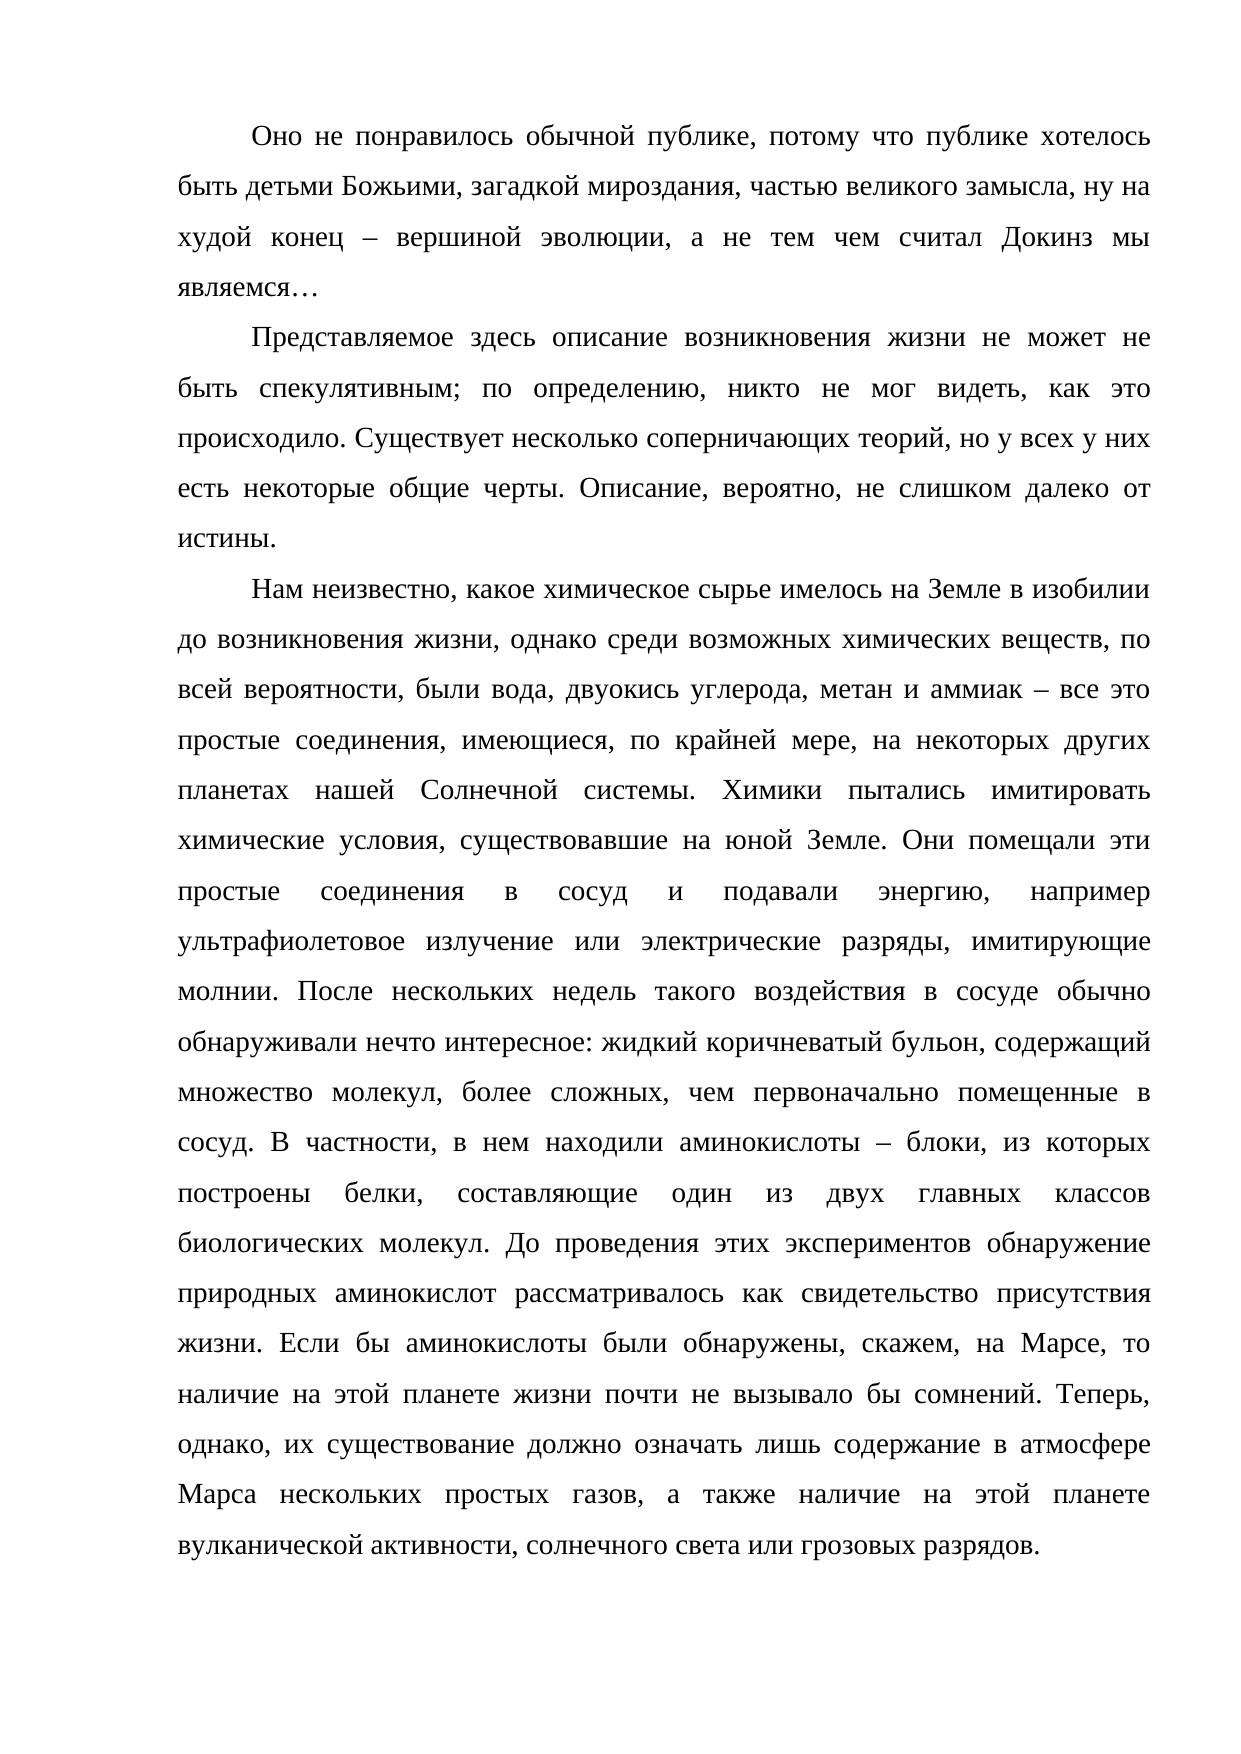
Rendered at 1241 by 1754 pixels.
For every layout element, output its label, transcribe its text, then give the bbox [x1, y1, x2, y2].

text Оно не понравилось обычной публике, потому что публике хотелось быть детьми Божьими, загадкой мироздания, частью великого замысла, ну на худой конец – вершиной эволюции, а не тем чем считал Докинз мы являемся… [177, 118, 1152, 303]
text Представляемое здесь описание возникновения жизни не может не быть спекулятивным; по определению, никто не мог видеть, как это происходило. Существует несколько соперничающих теорий, но у всех у них есть некоторые общие черты. Описание, вероятно, не слишком далеко от истины. [177, 319, 1152, 554]
text Нам неизвестно, какое химическое сырье имелось на Земле в изобилии до возникновения жизни, однако среди возможных химических веществ, по всей вероятности, были вода, двуокись углерода, метан и аммиак – все это простые соединения, имеющиеся, по крайней мере, на некоторых других планетах нашей Солнечной системы. Химики пытались имитировать химические условия, существовавшие на юной Земле. Они помещали эти простые соединения в сосуд и подавали энергию, например ультрафиолетовое излучение или электрические разряды, имитирующие молнии. После нескольких недель такого воздействия в сосуде обычно обнаруживали нечто интересное: жидкий коричневатый бульон, содержащий множество молекул, более сложных, чем первоначально помещенные в сосуд. В частности, в нем находили аминокислоты – блоки, из которых построены белки, составляющие один из двух главных классов биологических молекул. До проведения этих экспериментов обнаружение природных аминокислот рассматривалось как свидетельство присутствия жизни. Если бы аминокислоты были обнаружены, скажем, на Марсе, то наличие на этой планете жизни почти не вызывало бы сомнений. Теперь, однако, их существование должно означать лишь содержание в атмосфере Марса нескольких простых газов, а также наличие на этой планете вулканической активности, солнечного света или грозовых разрядов. [177, 571, 1152, 1560]
